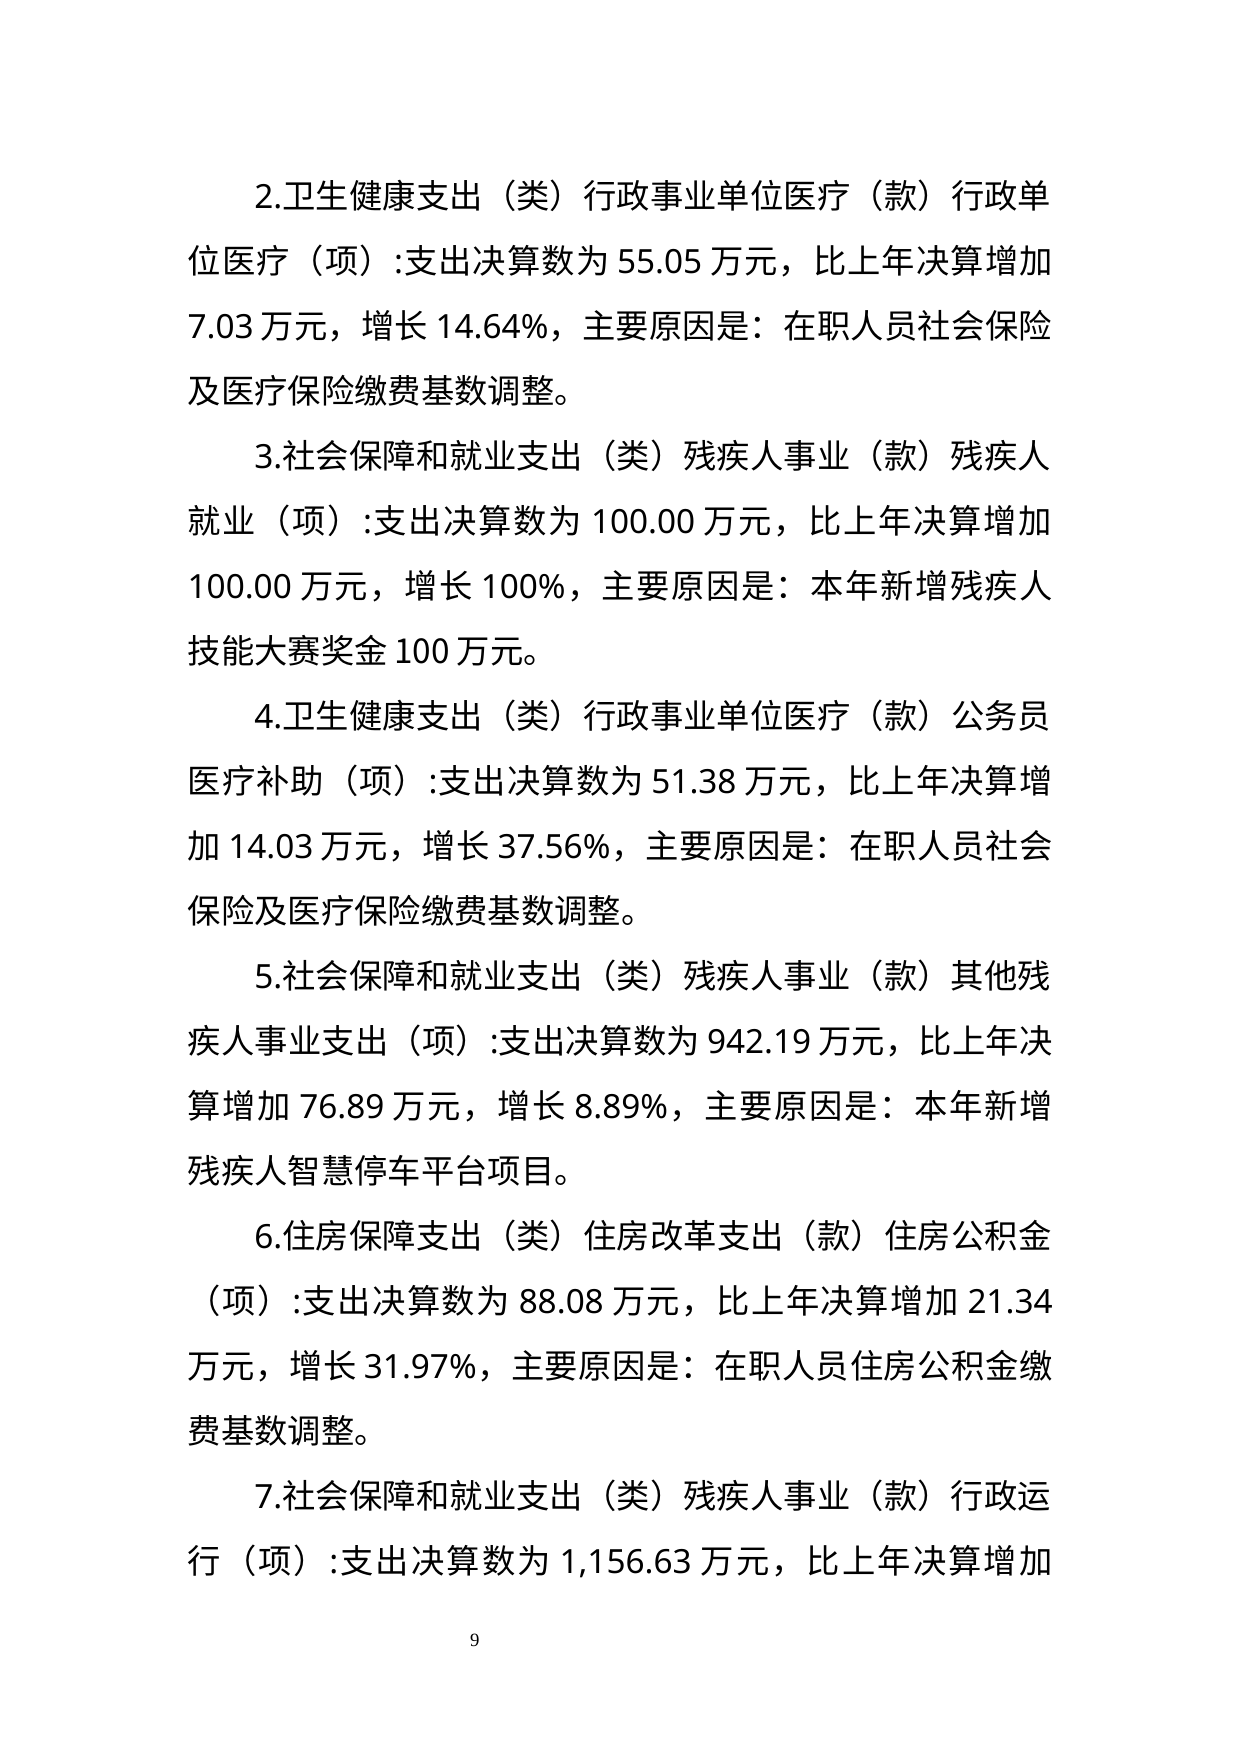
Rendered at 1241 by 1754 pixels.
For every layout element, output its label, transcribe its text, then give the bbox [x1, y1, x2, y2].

text 4.卫生健康支出（类）行政事业单位医疗（款）公务员医疗补助（项）:支出决算数为51.38万元，比上年决算增加14.03万元，增长37.56%，主要原因是：在职人员社会保险及医疗保险缴费基数调整。 [187, 682, 1053, 942]
text 3.社会保障和就业支出（类）残疾人事业（款）残疾人就业（项）:支出决算数为100.00万元，比上年决算增加100.00万元，增长100%，主要原因是：本年新增残疾人技能大赛奖金100万元。 [187, 422, 1053, 682]
text 5.社会保障和就业支出（类）残疾人事业（款）其他残疾人事业支出（项）:支出决算数为942.19万元，比上年决算增加76.89万元，增长8.89%，主要原因是：本年新增残疾人智慧停车平台项目。 [187, 942, 1053, 1202]
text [187, 1462, 1053, 1592]
text 2.卫生健康支出（类）行政事业单位医疗（款）行政单位医疗（项）:支出决算数为55.05万元，比上年决算增加7.03万元，增长14.64%，主要原因是：在职人员社会保险及医疗保险缴费基数调整。 [187, 162, 1053, 422]
text 6.住房保障支出（类）住房改革支出（款）住房公积金（项）:支出决算数为88.08万元，比上年决算增加21.34万元，增长31.97%，主要原因是：在职人员住房公积金缴费基数调整。 [187, 1202, 1053, 1462]
